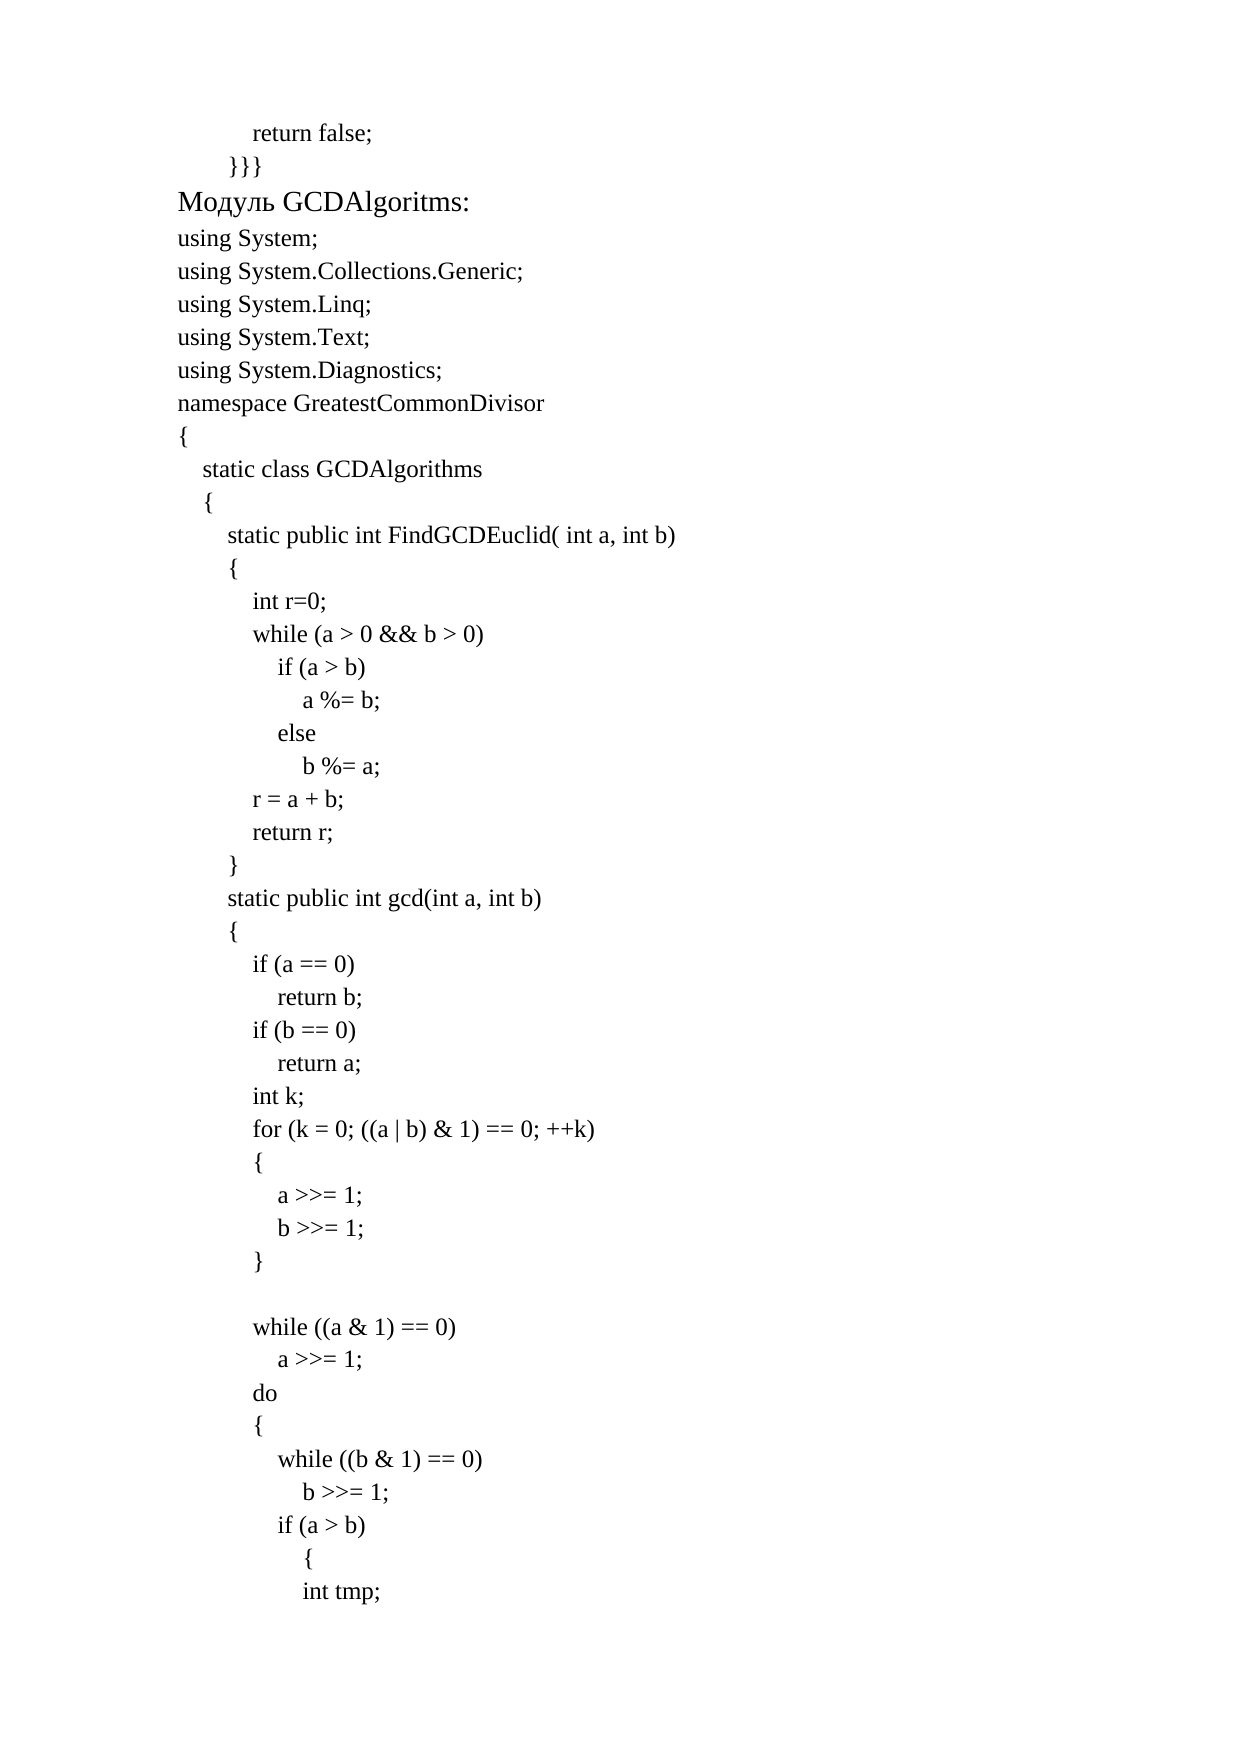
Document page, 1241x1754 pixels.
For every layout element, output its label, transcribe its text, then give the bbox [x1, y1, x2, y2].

text b >>= 1; [177, 1477, 1152, 1505]
text int tmp; [177, 1576, 1152, 1604]
text int k; [177, 1081, 1152, 1110]
text using System.Diagnostics; [177, 355, 1152, 383]
text using System; [177, 223, 1152, 251]
text using System.Collections.Generic; [177, 256, 1152, 284]
text b %= a; [177, 751, 1152, 780]
text } [177, 1246, 1152, 1275]
text { [177, 1411, 1152, 1439]
text return b; [177, 982, 1152, 1011]
text Модуль GCDAlgoritms: [177, 184, 1152, 218]
text a %= b; [177, 685, 1152, 714]
text else [177, 718, 1152, 747]
text return r; [177, 817, 1152, 846]
text static public int FindGCDEuclid( int a, int b) [177, 520, 1152, 549]
text if (a == 0) [177, 949, 1152, 978]
text return false; [177, 118, 1152, 147]
text { [177, 421, 1152, 449]
text using System.Linq; [177, 289, 1152, 317]
text { [177, 916, 1152, 945]
text { [177, 553, 1152, 582]
text while ((b & 1) == 0) [177, 1444, 1152, 1472]
text a >>= 1; [177, 1344, 1152, 1373]
text { [177, 487, 1152, 516]
text { [177, 1147, 1152, 1176]
text while ((a & 1) == 0) [177, 1312, 1152, 1340]
text for (k = 0; ((a | b) & 1) == 0; ++k) [177, 1114, 1152, 1143]
text }}} [177, 151, 1152, 180]
text while (a > 0 && b > 0) [177, 619, 1152, 648]
text } [177, 850, 1152, 879]
text using System.Text; [177, 322, 1152, 351]
text r = a + b; [177, 784, 1152, 813]
text if (a > b) [177, 1510, 1152, 1538]
text do [177, 1378, 1152, 1406]
text if (a > b) [177, 652, 1152, 681]
text static class GCDAlgorithms [177, 454, 1152, 483]
text int r=0; [177, 586, 1152, 615]
text b >>= 1; [177, 1213, 1152, 1242]
text a >>= 1; [177, 1180, 1152, 1209]
text if (b == 0) [177, 1015, 1152, 1044]
text { [177, 1543, 1152, 1571]
text static public int gcd(int a, int b) [177, 883, 1152, 912]
text return a; [177, 1048, 1152, 1077]
text namespace GreatestCommonDivisor [177, 388, 1152, 417]
